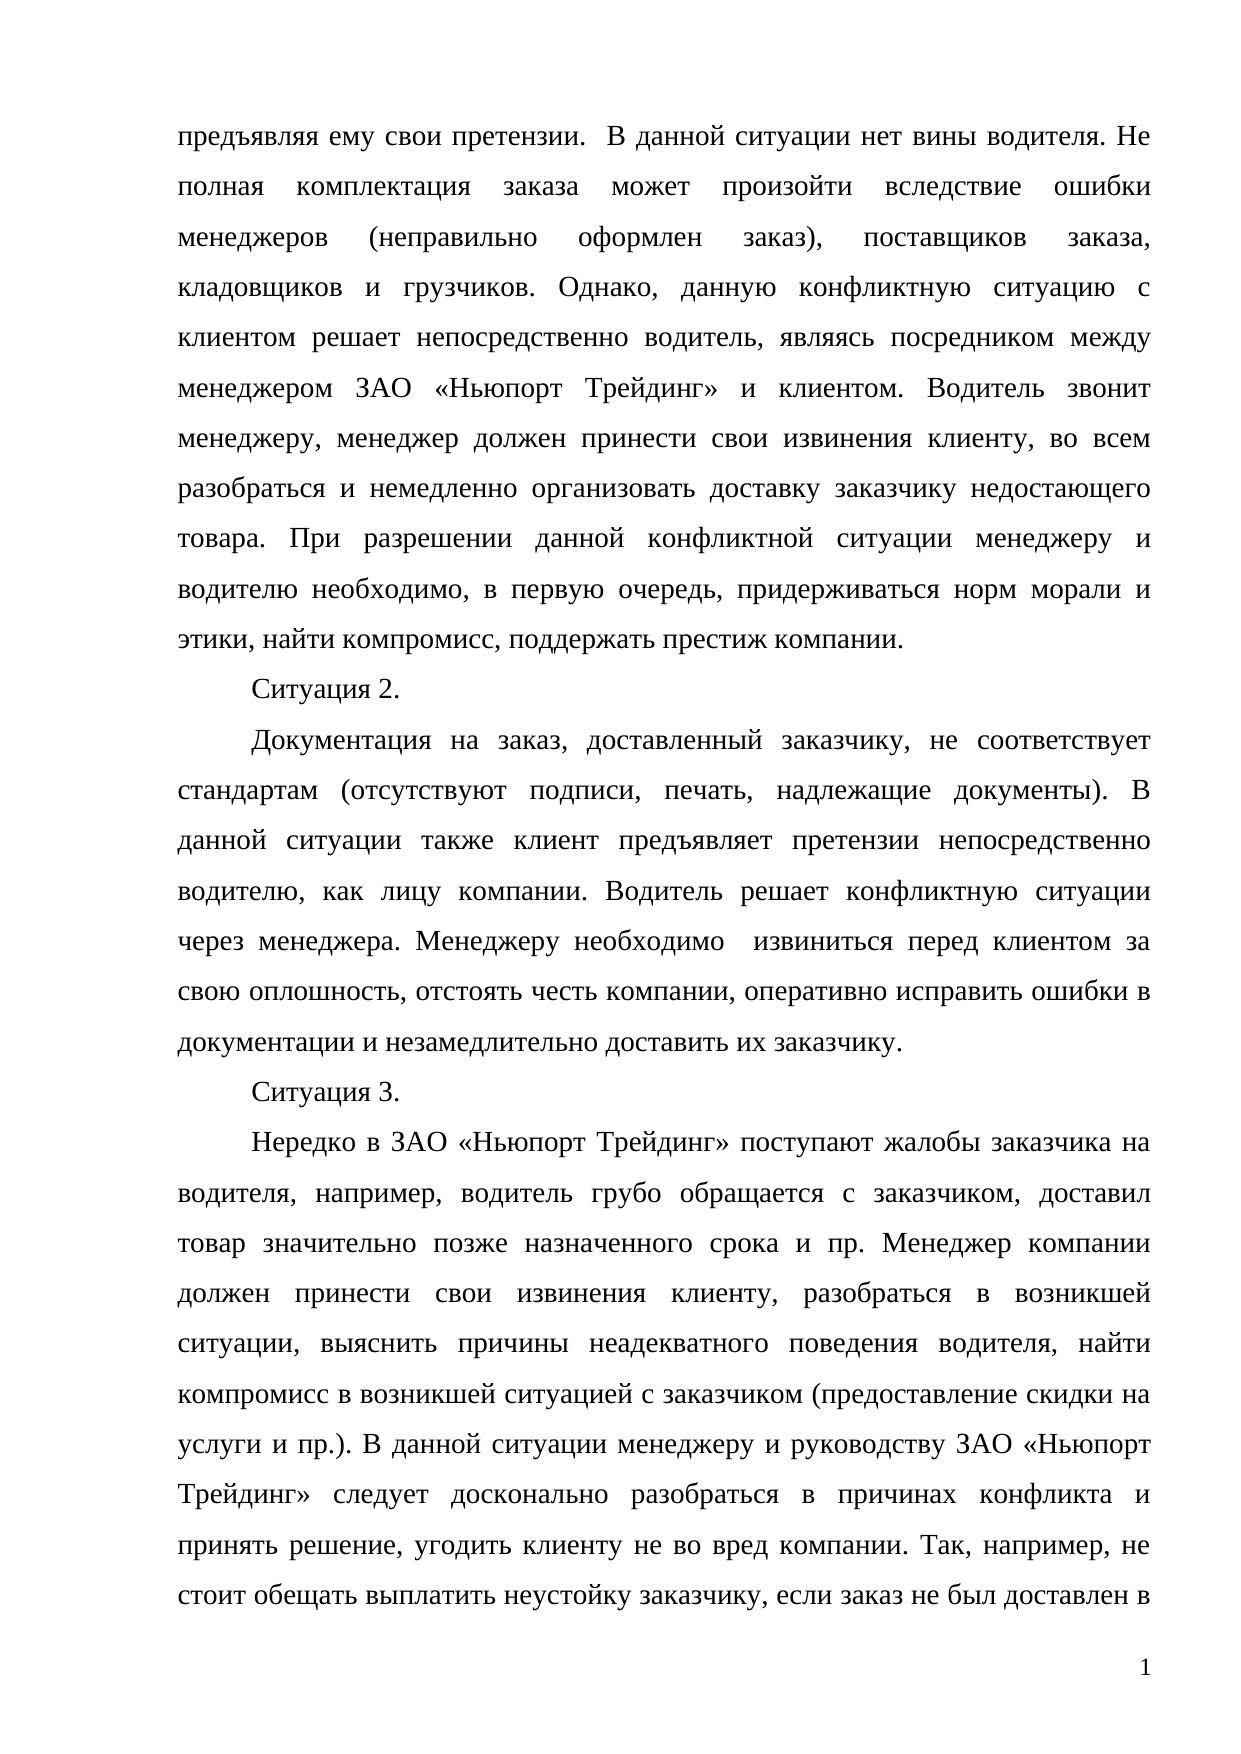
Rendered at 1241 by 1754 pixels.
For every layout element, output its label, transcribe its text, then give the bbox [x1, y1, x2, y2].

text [177, 118, 1152, 655]
text Ситуация 3. [177, 1074, 1152, 1108]
text Ситуация 2. [177, 672, 1152, 705]
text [177, 1124, 1152, 1611]
text Документация на заказ, доставленный заказчику, не соответствует стандартам (отсутствуют подписи, печать, надлежащие документы). В данной ситуации также клиент предъявляет претензии непосредственно водителю, как лицу компании. Водитель решает конфликтную ситуации через менеджера. Менеджеру необходимо извиниться перед клиентом за свою оплошность, отстоять честь компании, оперативно исправить ошибки в документации и незамедлительно доставить их заказчику. [177, 722, 1152, 1057]
